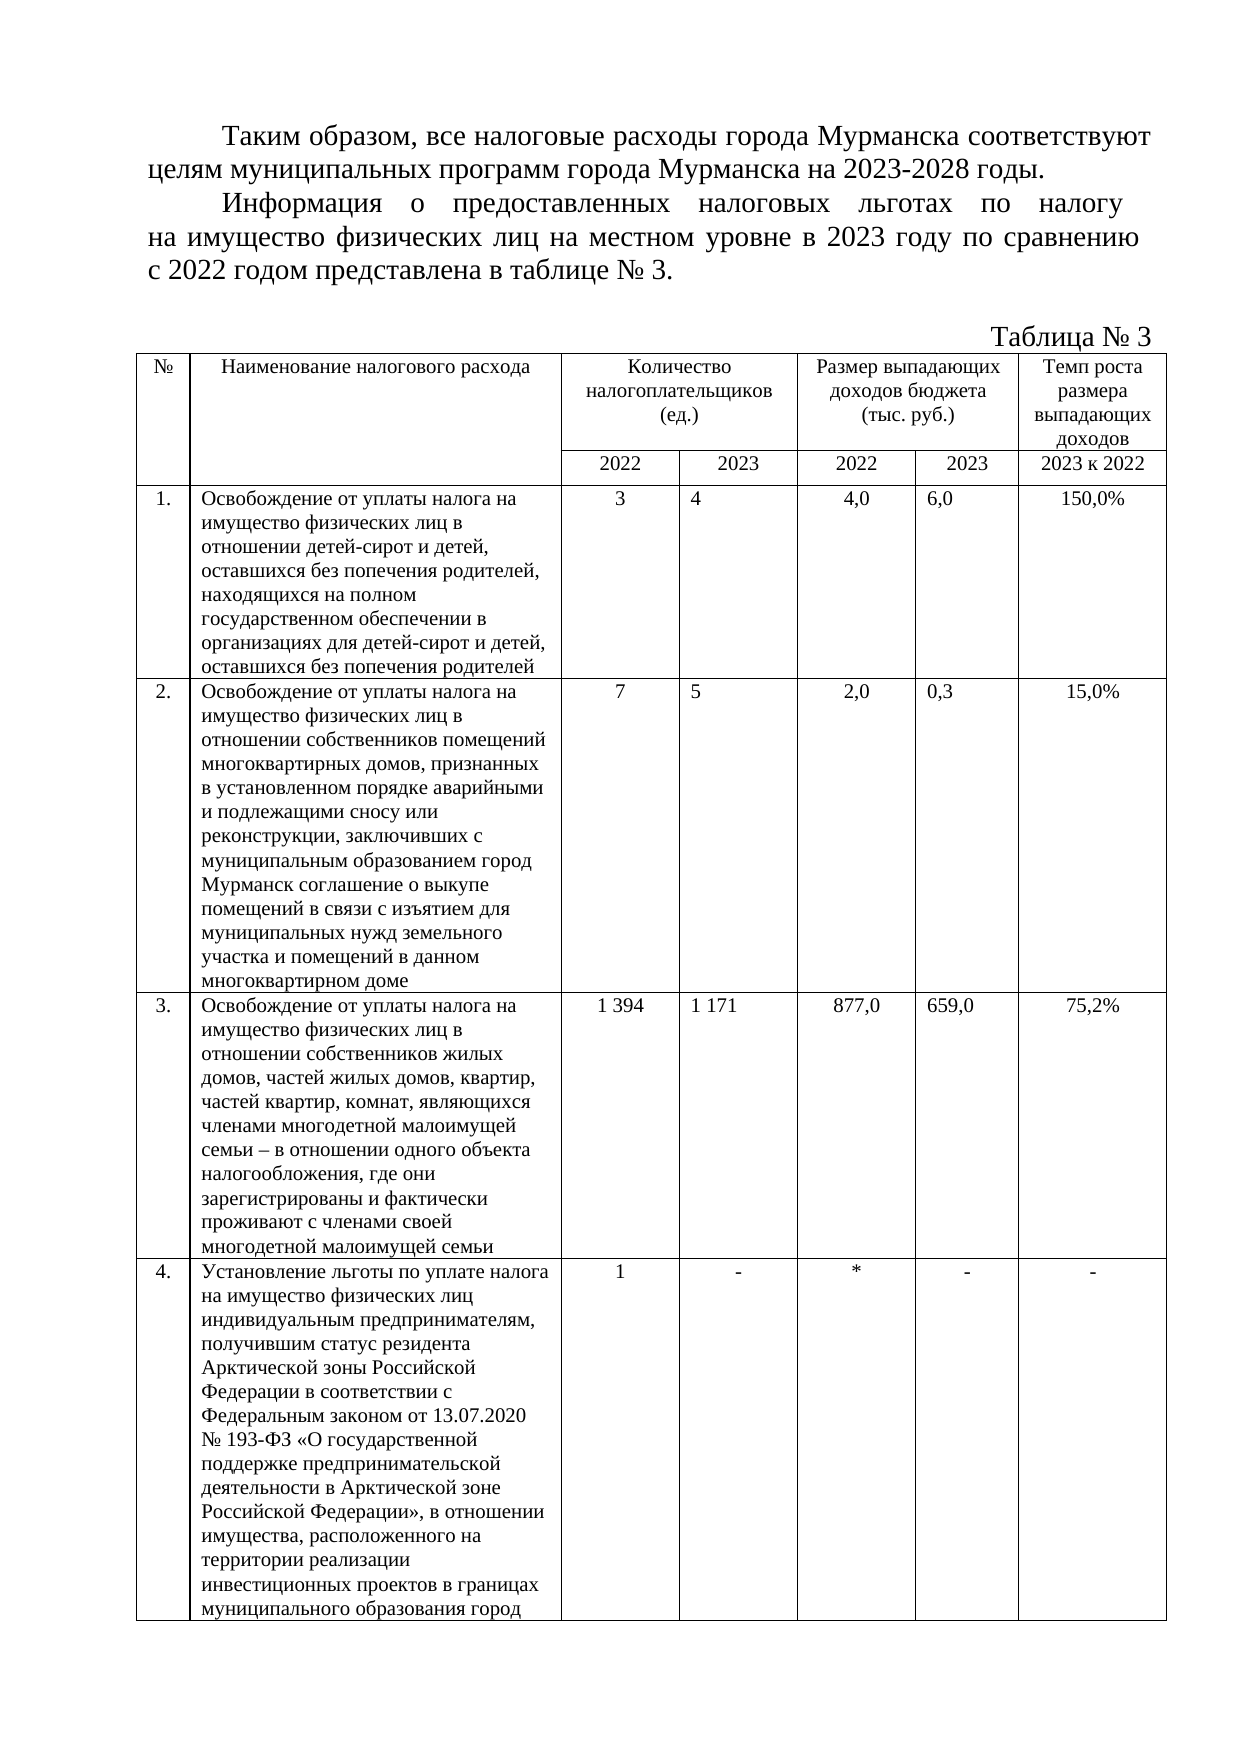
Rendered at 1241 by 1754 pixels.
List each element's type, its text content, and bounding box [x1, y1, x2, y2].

table_cell 2,0 [798, 679, 915, 992]
table_header Количество налогоплательщиков (ед.) [562, 354, 797, 450]
table_cell 5 [680, 679, 797, 992]
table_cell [191, 1259, 561, 1619]
table_cell 0,3 [916, 679, 1018, 992]
table_cell 3 [562, 486, 679, 678]
text Таблица № 3 [148, 319, 1152, 353]
table_cell 150,0% [1019, 486, 1166, 678]
table_cell 3. [137, 993, 189, 1258]
text Таким образом, все налоговые расходы города Мурманска соответствуют целям муниципальных программ города Мурманска на 2023-2028 годы. [148, 118, 1152, 185]
table_cell Освобождение от уплаты налога на имущество физических лиц в отношении собственников жилых домов, частей жилых домов, квартир, частей квартир, комнат, являющихся членами многодетной малоимущей семьи – в отношении одного объекта налогообложения, где они зарегистрированы и фактически проживают с членами своей многодетной малоимущей семьи [191, 993, 561, 1258]
table_cell 1 171 [680, 993, 797, 1258]
table_cell * [798, 1259, 915, 1619]
table_cell 2022 [562, 451, 679, 484]
table_cell 4,0 [798, 486, 915, 678]
table_cell - [1019, 1259, 1166, 1619]
table_cell 1. [137, 486, 189, 678]
table_cell Освобождение от уплаты налога на имущество физических лиц в отношении детей-сирот и детей, оставшихся без попечения родителей, находящихся на полном государственном обеспечении в организациях для детей-сирот и детей, оставшихся без попечения родителей [191, 486, 561, 678]
table_cell 2023 к 2022 [1019, 451, 1166, 484]
table_header № [137, 354, 189, 484]
table_cell 2. [137, 679, 189, 992]
table_cell 2023 [916, 451, 1018, 484]
table_header Наименование налогового расхода [191, 354, 561, 484]
table_header Размер выпадающих доходов бюджета (тыс. руб.) [798, 354, 1018, 450]
table_cell Освобождение от уплаты налога на имущество физических лиц в отношении собственников помещений многоквартирных домов, признанных в установленном порядке аварийными и подлежащими сносу или реконструкции, заключивших с муниципальным образованием город Мурманск соглашение о выкупе помещений в связи с изъятием для муниципальных нужд земельного участка и помещений в данном многоквартирном доме [191, 679, 561, 992]
table_cell 75,2% [1019, 993, 1166, 1258]
table_cell 6,0 [916, 486, 1018, 678]
table_cell 877,0 [798, 993, 915, 1258]
text Информация о предоставленных налоговых льготах по налогу на имущество физических лиц на местном уровне в 2023 году по сравнению с 2022 годом представлена в таблице № 3. [148, 185, 1152, 286]
table_cell 4 [680, 486, 797, 678]
table_cell 7 [562, 679, 679, 992]
table_cell - [916, 1259, 1018, 1619]
table_header Темп роста размера выпадающих доходов [1019, 354, 1166, 450]
table_cell - [680, 1259, 797, 1619]
table_cell 1 394 [562, 993, 679, 1258]
table_cell 2022 [798, 451, 915, 484]
table_cell 2023 [680, 451, 797, 484]
table_cell 1 [562, 1259, 679, 1619]
table_cell 4. [137, 1259, 189, 1619]
table_cell 15,0% [1019, 679, 1166, 992]
table_cell 659,0 [916, 993, 1018, 1258]
